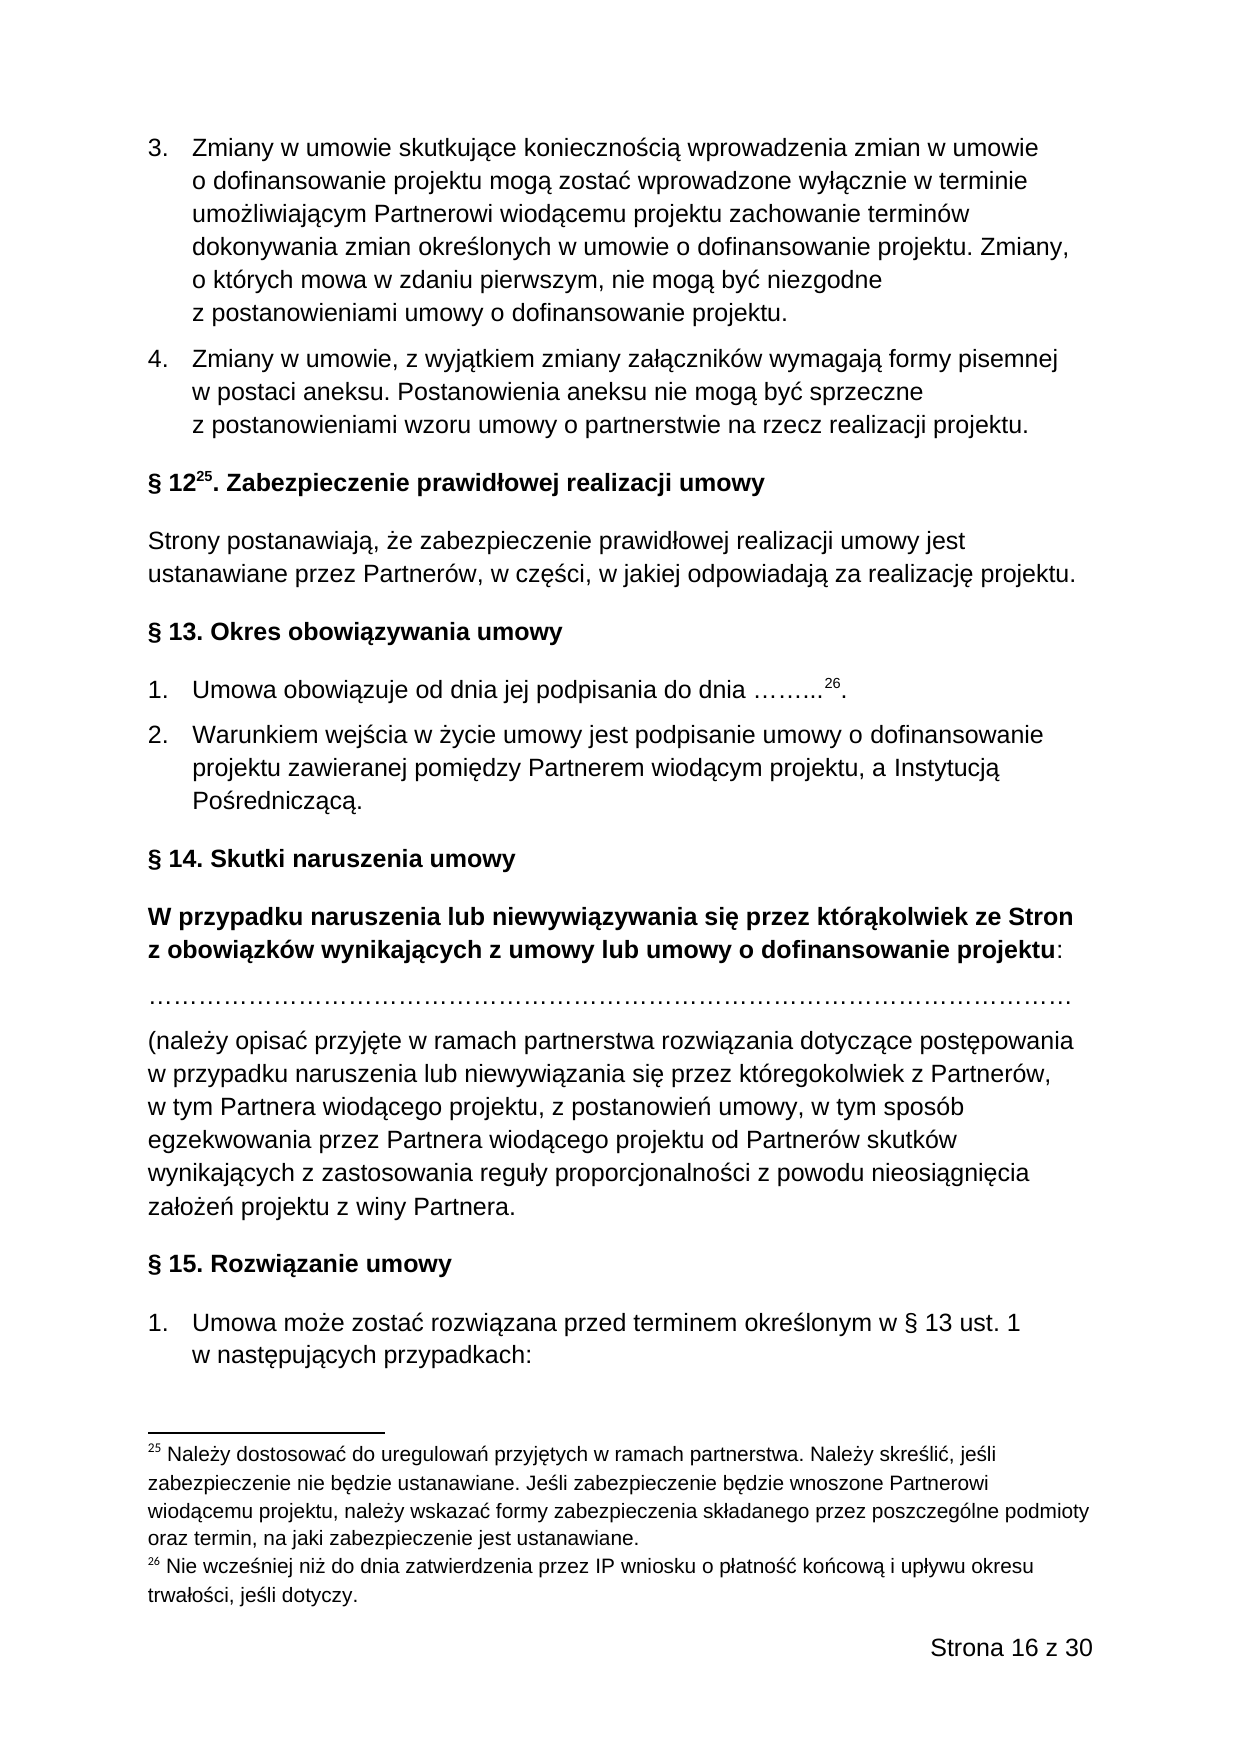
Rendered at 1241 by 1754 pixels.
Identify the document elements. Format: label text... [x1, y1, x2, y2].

subtitle § 12. Zabezpieczenie prawidłowej realizacji umowy [148, 468, 1093, 496]
list Warunkiem wejścia w życie umowy jest podpisanie umowy o dofinansowanie projektu zawieranej pomiędzy Partnerem wiodącym projektu, a Instytucją Pośredniczącą. [148, 720, 1093, 815]
subtitle § 15. Rozwiązanie umowy [148, 1249, 1093, 1278]
text (należy opisać przyjęte w ramach partnerstwa rozwiązania dotyczące postępowania w przypadku naruszenia lub niewywiązania się przez któregokolwiek z Partnerów, w tym Partnera wiodącego projektu, z postanowień umowy, w tym sposób egzekwowania przez Partnera wiodącego projektu od Partnerów skutków wynikających z zastosowania reguły proporcjonalności z powodu nieosiągnięcia założeń projektu z winy Partnera. [148, 1026, 1093, 1220]
list Zmiany w umowie skutkujące koniecznością wprowadzenia zmian w umowie o dofinansowanie projektu mogą zostać wprowadzone wyłącznie w terminie umożliwiającym Partnerowi wiodącemu projektu zachowanie terminów dokonywania zmian określonych w umowie o dofinansowanie projektu. Zmiany, o których mowa w zdaniu pierwszym, nie mogą być niezgodne z postanowieniami umowy o dofinansowanie projektu. [148, 133, 1093, 327]
text 1. Umowa może zostać rozwiązana przed terminem określonym w § 13 ust. 1 w następujących przypadkach: [148, 1307, 1093, 1369]
subtitle § 14. Skutki naruszenia umowy [148, 844, 1093, 873]
text W przypadku naruszenia lub niewywiązywania się przez którąkolwiek ze Stron z obowiązków wynikających z umowy lub umowy o dofinansowanie projektu: [148, 902, 1093, 964]
list Umowa obowiązuje od dnia jej podpisania do dnia …….... [148, 675, 1093, 703]
subtitle § 13. Okres obowiązywania umowy [148, 617, 1093, 645]
text Strony postanawiają, że zabezpieczenie prawidłowej realizacji umowy jest ustanawiane przez Partnerów, w części, w jakiej odpowiadają za realizację projektu. [148, 526, 1093, 587]
list Zmiany w umowie, z wyjątkiem zmiany załączników wymagają formy pisemnej w postaci aneksu. Postanowienia aneksu nie mogą być sprzeczne z postanowieniami wzoru umowy o partnerstwie na rzecz realizacji projektu. [148, 343, 1093, 438]
text ………………………………………………………………………………………………… [148, 981, 1093, 1009]
